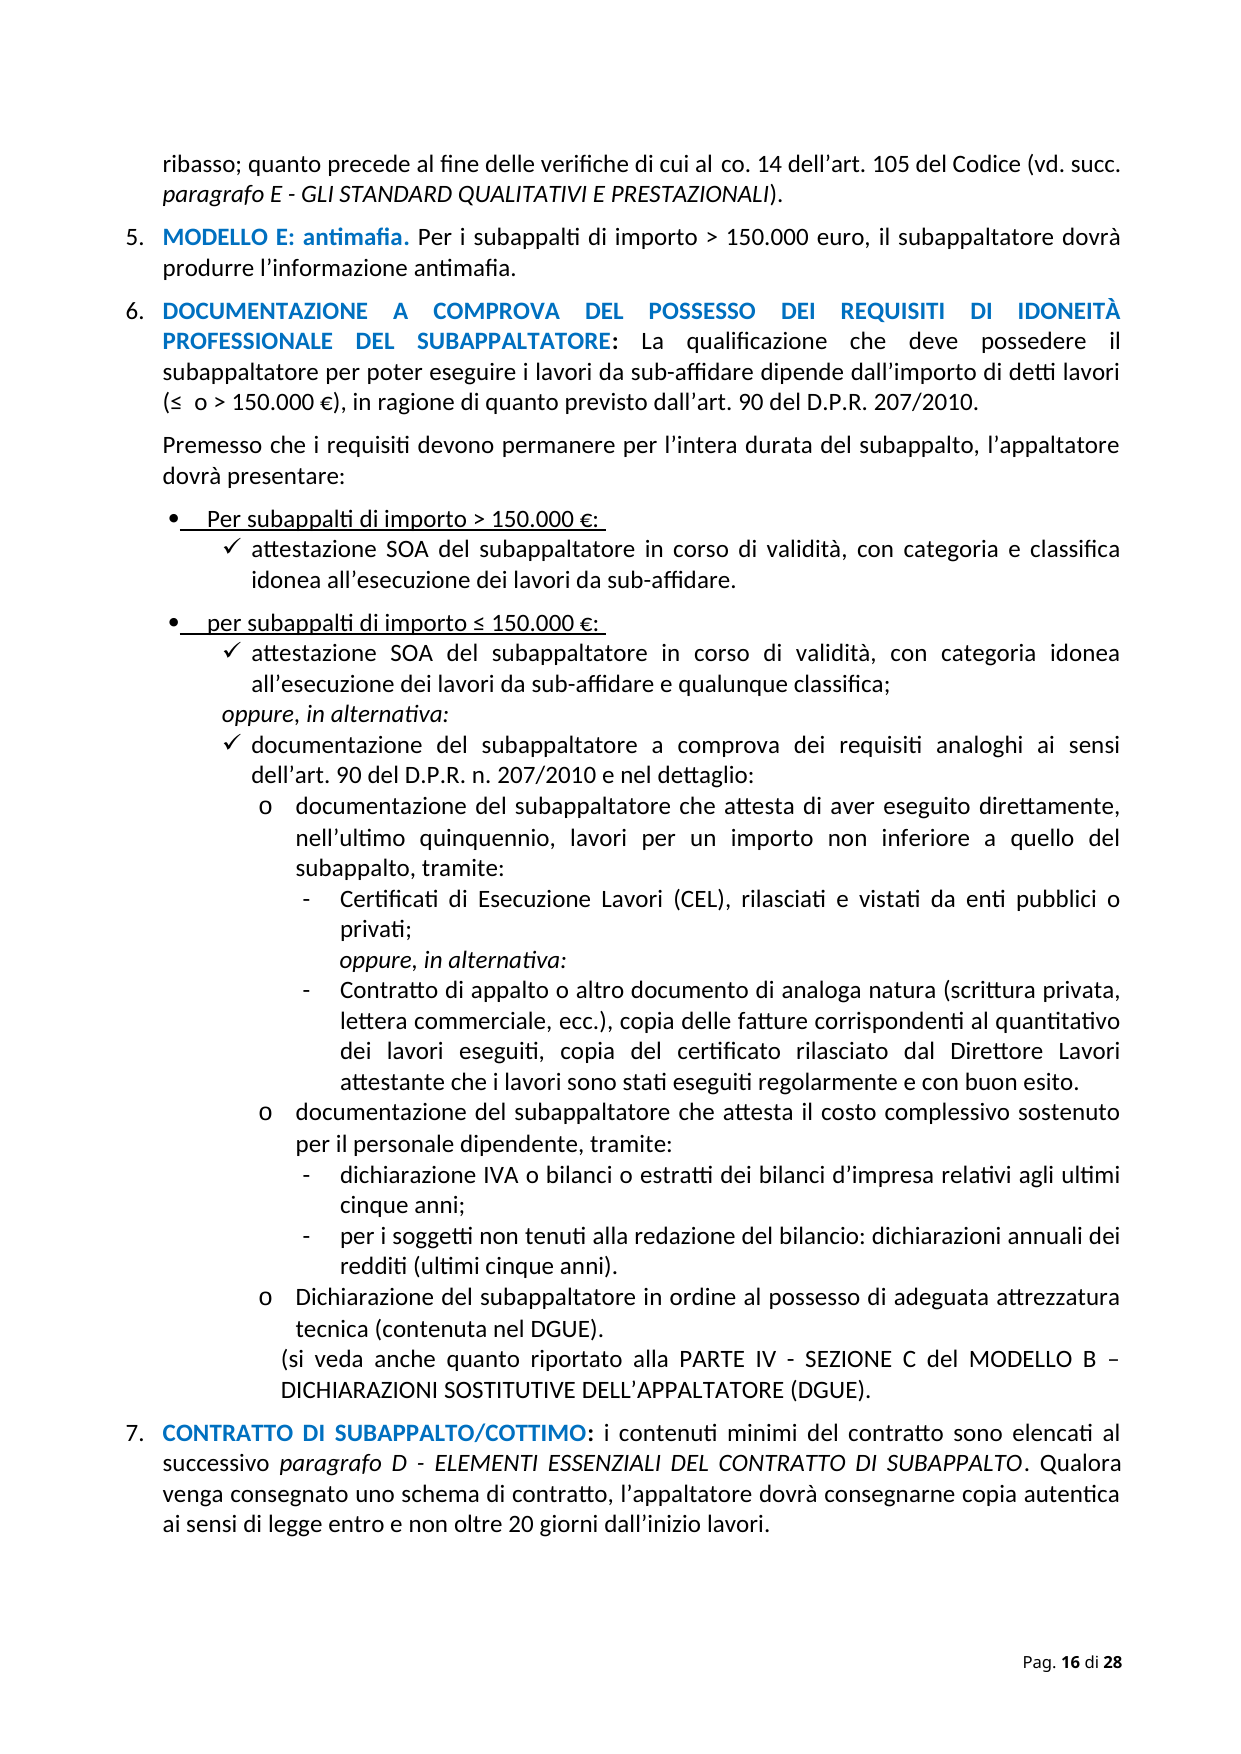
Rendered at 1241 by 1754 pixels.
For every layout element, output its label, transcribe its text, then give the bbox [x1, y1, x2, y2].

list CONTRATTO DI SUBAPPALTO/COTTIMO: i contenuti minimi del contratto sono elencati al successivo paragrafo D - ELEMENTI ESSENZIALI DEL CONTRATTO DI SUBAPPALTO. Qualora venga consegnato uno schema di contratto, l’appaltatore dovrà consegnarne copia autentica ai sensi di legge entro e non oltre 20 giorni dall’inizio lavori. [125, 1417, 1122, 1539]
list documentazione del subappaltatore che attesta il costo complessivo sostenuto per il personale dipendente, tramite: [258, 1097, 1122, 1159]
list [125, 148, 1122, 209]
list documentazione del subappaltatore che attesta di aver eseguito direttamente, nell’ultimo quinquennio, lavori per un importo non inferiore a quello del subappalto, tramite: [258, 790, 1122, 883]
list per subappalti di importo ≤ 150.000 €: [169, 607, 1122, 637]
list Per subappalti di importo > 150.000 €: [169, 503, 1122, 533]
list attestazione SOA del subappaltatore in corso di validità, con categoria idonea all’esecuzione dei lavori da sub-affidare e qualunque classifica; [222, 637, 1122, 698]
list MODELLO E: antimafia. Per i subappalti di importo > 150.000 euro, il subappaltatore dovrà produrre l’informazione antimafia. [125, 221, 1122, 282]
text oppure, in alternativa: [266, 944, 1122, 974]
list dichiarazione IVA o bilanci o estratti dei bilanci d’impresa relativi agli ultimi cinque anni; [302, 1159, 1122, 1220]
text oppure, in alternativa: [222, 698, 1122, 729]
list attestazione SOA del subappaltatore in corso di validità, con categoria e classifica idonea all’esecuzione dei lavori da sub-affidare. [222, 533, 1122, 594]
list documentazione del subappaltatore a comprova dei requisiti analoghi ai sensi dell’art. 90 del D.P.R. n. 207/2010 e nel dettaglio: [222, 729, 1122, 790]
list Premesso che i requisiti devono permanere per l’intera durata del subappalto, l’appaltatore dovrà presentare: [162, 429, 1122, 490]
list DOCUMENTAZIONE A COMPROVA DEL POSSESSO DEI REQUISITI DI IDONEITÀ PROFESSIONALE DEL SUBAPPALTATORE: La qualificazione che deve possedere il subappaltatore per poter eseguire i lavori da sub-affidare dipende dall’importo di detti lavori (≤ o > 150.000 €), in ragione di quanto previsto dall’art. 90 del D.P.R. 207/2010. [125, 295, 1122, 417]
list per i soggetti non tenuti alla redazione del bilancio: dichiarazioni annuali dei redditi (ultimi cinque anni). [302, 1220, 1122, 1281]
text (si veda anche quanto riportato alla PARTE IV - SEZIONE C del MODELLO B – DICHIARAZIONI SOSTITUTIVE DELL’APPALTATORE (DGUE). [281, 1343, 1122, 1404]
list Dichiarazione del subappaltatore in ordine al possesso di adeguata attrezzatura tecnica (contenuta nel DGUE). [258, 1281, 1122, 1343]
list Certificati di Esecuzione Lavori (CEL), rilasciati e vistati da enti pubblici o privati; [302, 883, 1122, 944]
list Contratto di appalto o altro documento di analoga natura (scrittura privata, lettera commerciale, ecc.), copia delle fatture corrispondenti al quantitativo dei lavori eseguiti, copia del certificato rilasciato dal Direttore Lavori attestante che i lavori sono stati eseguiti regolarmente e con buon esito. [302, 974, 1122, 1097]
